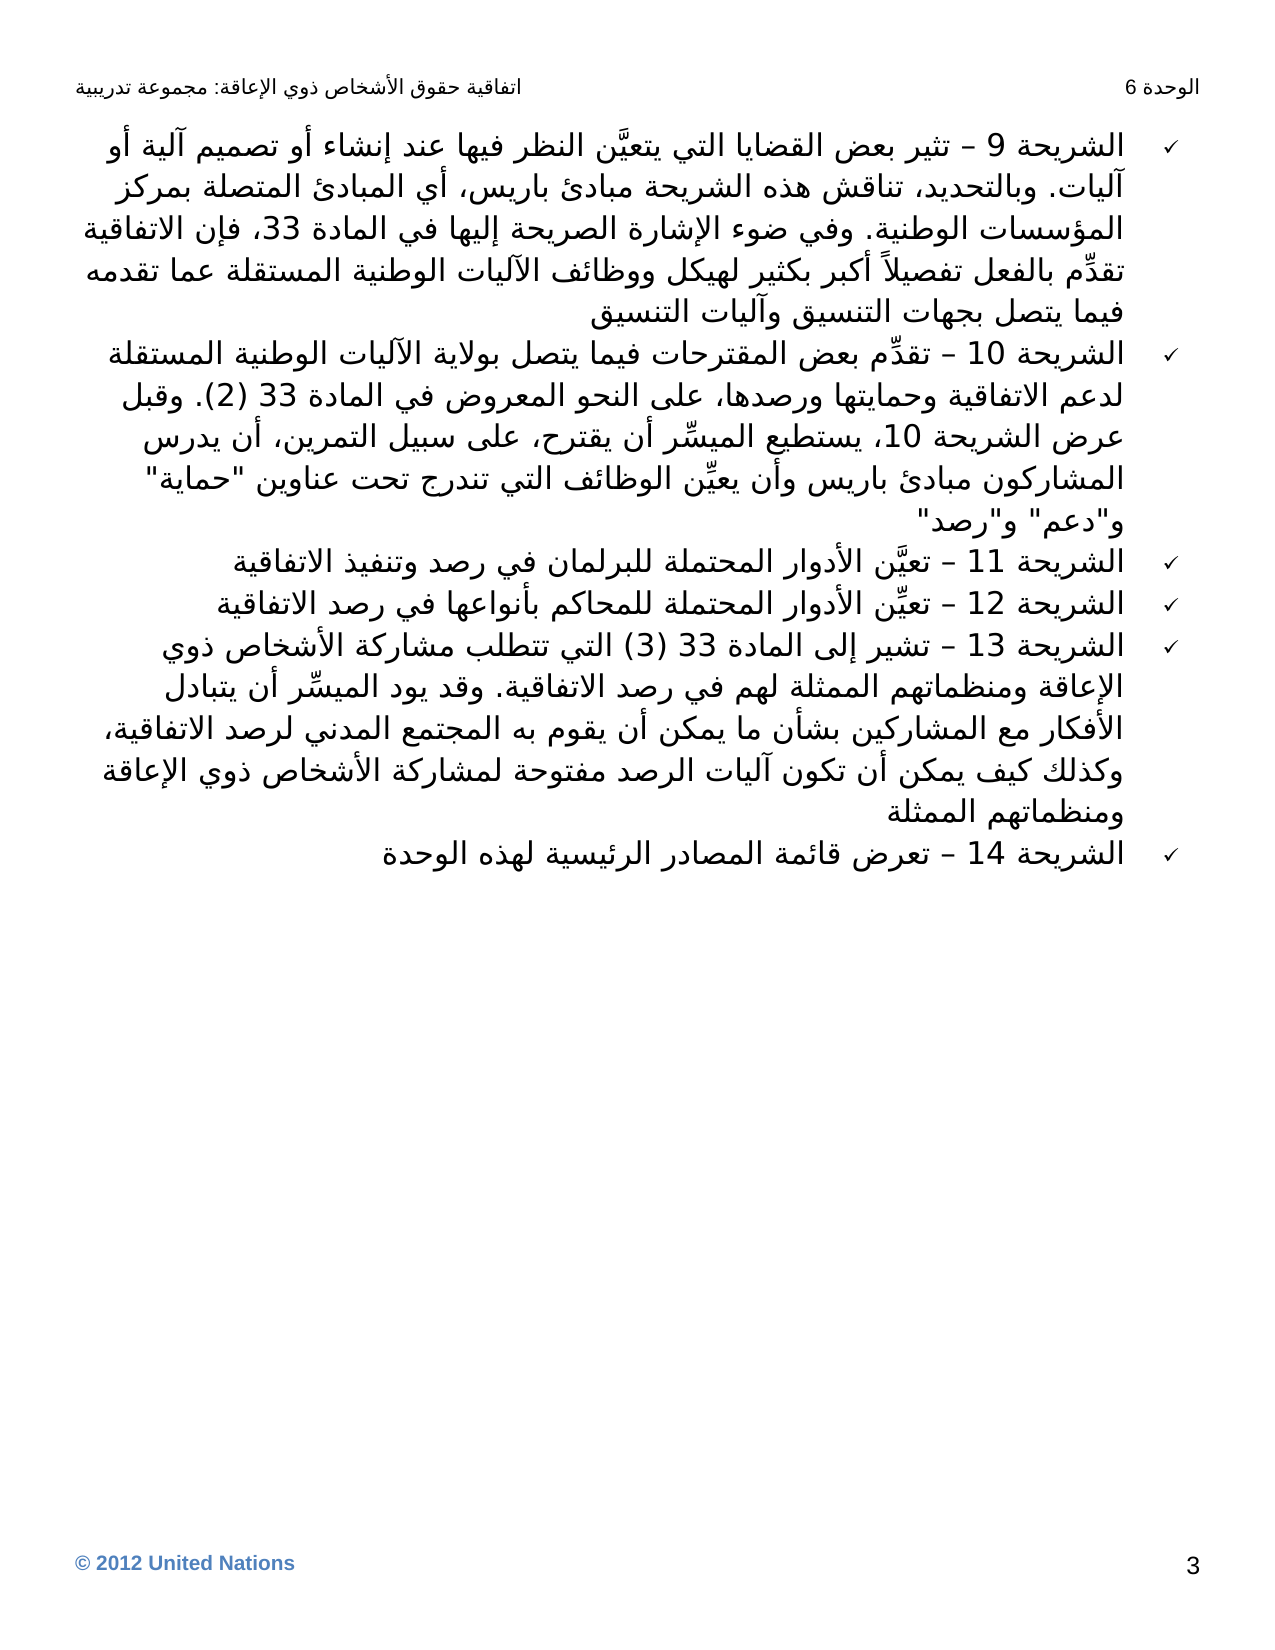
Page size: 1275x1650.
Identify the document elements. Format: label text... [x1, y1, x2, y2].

list الشريحة 11 – تعيَّن الأدوار المحتملة للبرلمان في رصد وتنفيذ الاتفاقية [77, 539, 1162, 581]
list الشريحة 13 – تشير إلى المادة 33 (3) التي تتطلب مشاركة الأشخاص ذوي الإعاقة ومنظماتهم الممثلة لهم في رصد الاتفاقية. وقد يود الميسِّر أن يتبادل الأفكار مع المشاركين بشأن ما يمكن أن يقوم به المجتمع المدني لرصد الاتفاقية، وكذلك كيف يمكن أن تكون آليات الرصد مفتوحة لمشاركة الأشخاص ذوي الإعاقة ومنظماتهم الممثلة [77, 623, 1162, 831]
list الشريحة 9 – تثير بعض القضايا التي يتعيَّن النظر فيها عند إنشاء أو تصميم آلية أو آليات. وبالتحديد، تناقش هذه الشريحة مبادئ باريس، أي المبادئ المتصلة بمركز المؤسسات الوطنية. وفي ضوء الإشارة الصريحة إليها في المادة 33، فإن الاتفاقية تقدِّم بالفعل تفصيلاً أكبر بكثير لهيكل ووظائف الآليات الوطنية المستقلة عما تقدمه فيما يتصل بجهات التنسيق وآليات التنسيق [77, 123, 1162, 331]
list الشريحة 12 – تعيِّن الأدوار المحتملة للمحاكم بأنواعها في رصد الاتفاقية [77, 581, 1162, 623]
list الشريحة 10 – تقدِّم بعض المقترحات فيما يتصل بولاية الآليات الوطنية المستقلة لدعم الاتفاقية وحمايتها ورصدها، على النحو المعروض في المادة 33 (2). وقبل عرض الشريحة 10، يستطيع الميسِّر أن يقترح، على سبيل التمرين، أن يدرس المشاركون مبادئ باريس وأن يعيِّن الوظائف التي تندرج تحت عناوين "حماية" و"دعم" و"رصد" [77, 331, 1162, 539]
list الشريحة 14 – تعرض قائمة المصادر الرئيسية لهذه الوحدة [77, 831, 1162, 873]
